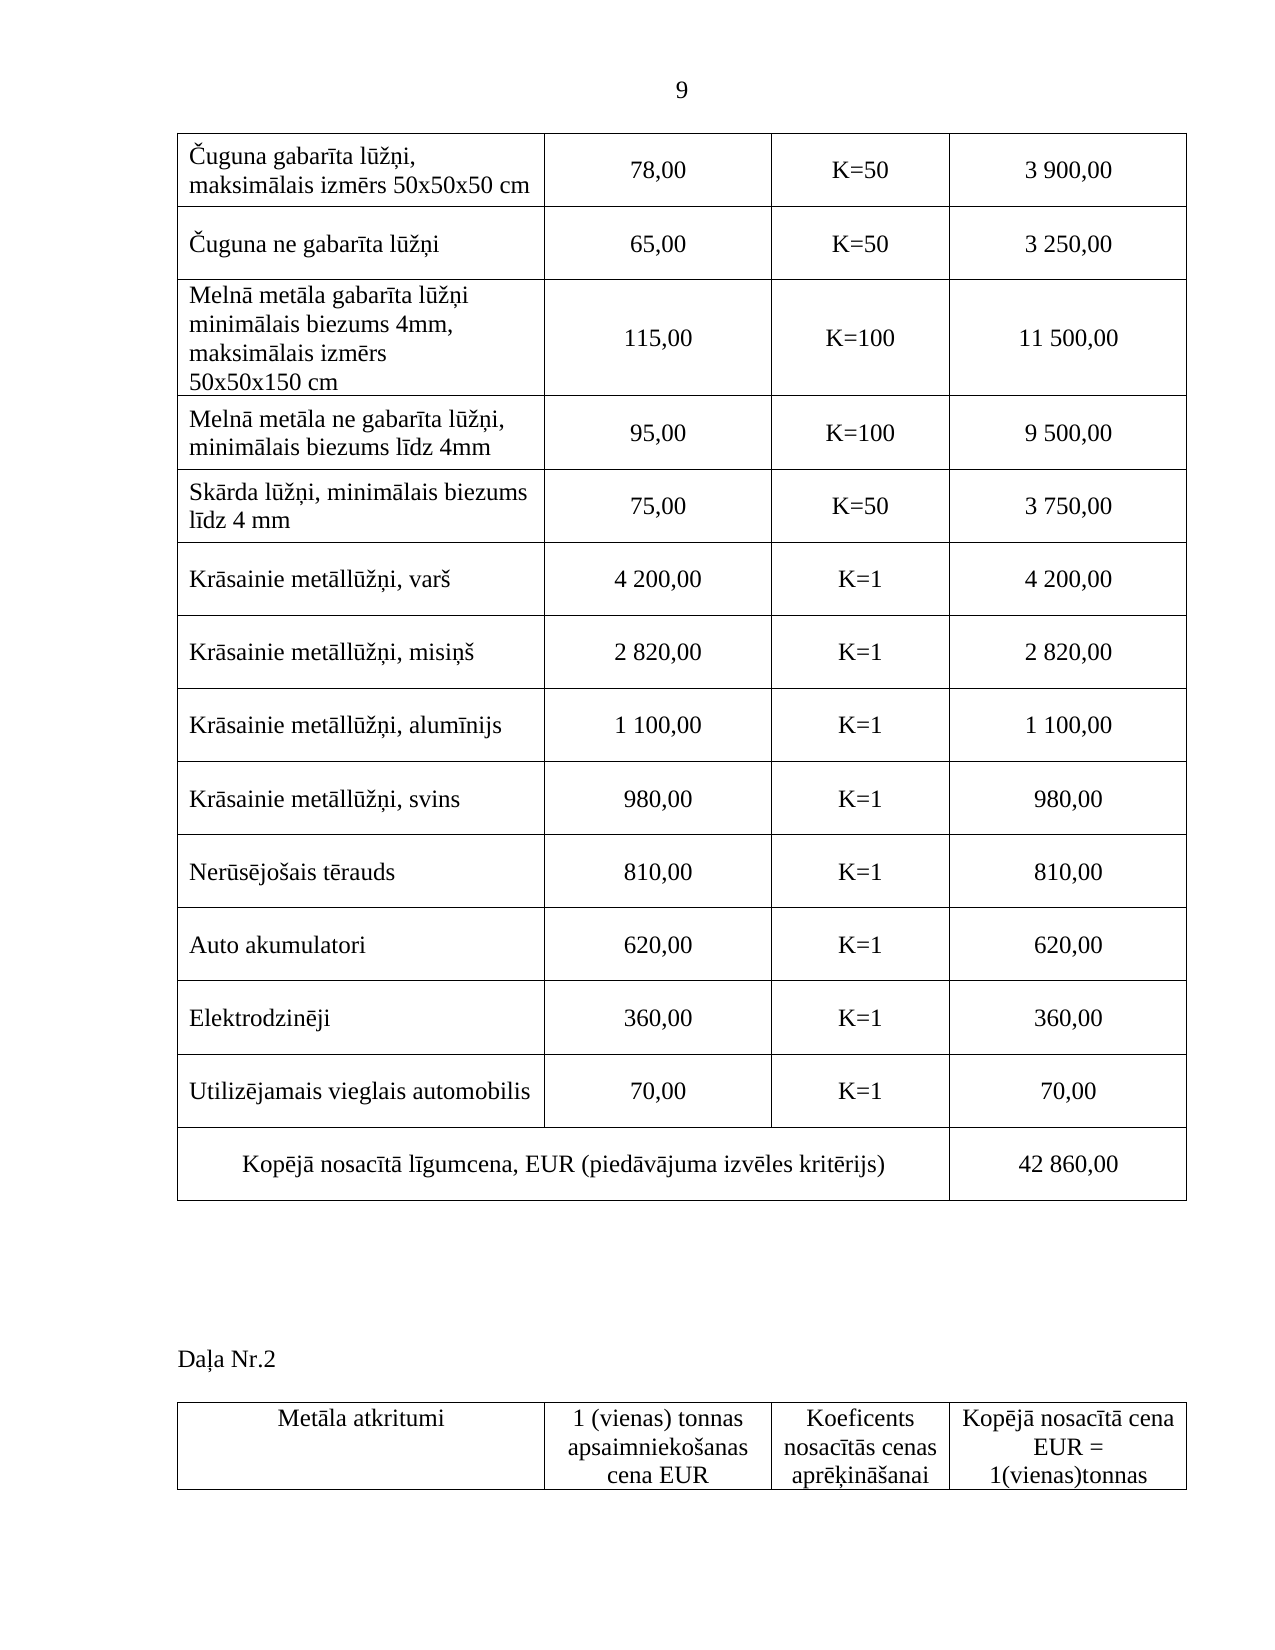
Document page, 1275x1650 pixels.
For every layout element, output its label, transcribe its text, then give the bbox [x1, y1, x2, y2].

table_cell 620,00 [950, 908, 1186, 980]
table_cell Auto akumulatori [178, 908, 544, 980]
table_cell K=1 [772, 908, 949, 980]
table_cell 4 200,00 [545, 543, 771, 615]
table_cell 2 820,00 [545, 616, 771, 688]
table_cell K=50 [772, 470, 949, 542]
table_cell K=1 [772, 981, 949, 1053]
table_cell 980,00 [545, 762, 771, 834]
table_cell K=1 [772, 835, 949, 907]
table_cell Melnā metāla ne gabarīta lūžņi, minimālais biezums līdz 4mm [178, 396, 544, 468]
table_cell Krāsainie metāllūžņi, misiņš [178, 616, 544, 688]
table_cell Melnā metāla gabarīta lūžņi minimālais biezums 4mm, maksimālais izmērs 50x50x150 cm [178, 280, 544, 395]
table_cell 620,00 [545, 908, 771, 980]
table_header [950, 1403, 1186, 1489]
table_cell Krāsainie metāllūžņi, alumīnijs [178, 689, 544, 761]
table_cell 360,00 [545, 981, 771, 1053]
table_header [545, 1403, 771, 1489]
table_cell K=50 [772, 134, 949, 206]
table_cell K=100 [772, 280, 949, 395]
table_cell 810,00 [545, 835, 771, 907]
table_cell 9 500,00 [950, 396, 1186, 468]
table_cell 4 200,00 [950, 543, 1186, 615]
table_cell 3 750,00 [950, 470, 1186, 542]
table_cell 810,00 [950, 835, 1186, 907]
table_cell 1 100,00 [950, 689, 1186, 761]
table_cell Skārda lūžņi, minimālais biezums līdz 4 mm [178, 470, 544, 542]
table_cell 3 250,00 [950, 207, 1186, 279]
table_cell K=1 [772, 689, 949, 761]
table_cell 3 900,00 [950, 134, 1186, 206]
table_cell Elektrodzinēji [178, 981, 544, 1053]
table_cell 1 100,00 [545, 689, 771, 761]
table_cell 70,00 [545, 1055, 771, 1127]
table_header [772, 1403, 949, 1489]
table_cell 115,00 [545, 280, 771, 395]
table_cell Krāsainie metāllūžņi, varš [178, 543, 544, 615]
table_cell 78,00 [545, 134, 771, 206]
table_cell Kopējā nosacītā līgumcena, EUR (piedāvājuma izvēles kritērijs) [178, 1128, 949, 1200]
table_cell Krāsainie metāllūžņi, svins [178, 762, 544, 834]
table_cell 70,00 [950, 1055, 1186, 1127]
table_cell Čuguna gabarīta lūžņi, maksimālais izmērs 50x50x50 cm [178, 134, 544, 206]
table_cell K=100 [772, 396, 949, 468]
table_cell 2 820,00 [950, 616, 1186, 688]
table_cell 980,00 [950, 762, 1186, 834]
table_cell K=50 [772, 207, 949, 279]
table_cell K=1 [772, 543, 949, 615]
table_cell 11 500,00 [950, 280, 1186, 395]
table_cell 42 860,00 [950, 1128, 1186, 1200]
table_cell 95,00 [545, 396, 771, 468]
table_cell K=1 [772, 616, 949, 688]
table_cell Nerūsējošais tērauds [178, 835, 544, 907]
table_cell K=1 [772, 1055, 949, 1127]
table_cell K=1 [772, 762, 949, 834]
table_cell Utilizējamais vieglais automobilis [178, 1055, 544, 1127]
table_cell Čuguna ne gabarīta lūžņi [178, 207, 544, 279]
table_cell 75,00 [545, 470, 771, 542]
table_header Metāla atkritumi [178, 1403, 544, 1489]
text Daļa Nr.2 [177, 1344, 1181, 1373]
table_cell 360,00 [950, 981, 1186, 1053]
table_cell 65,00 [545, 207, 771, 279]
